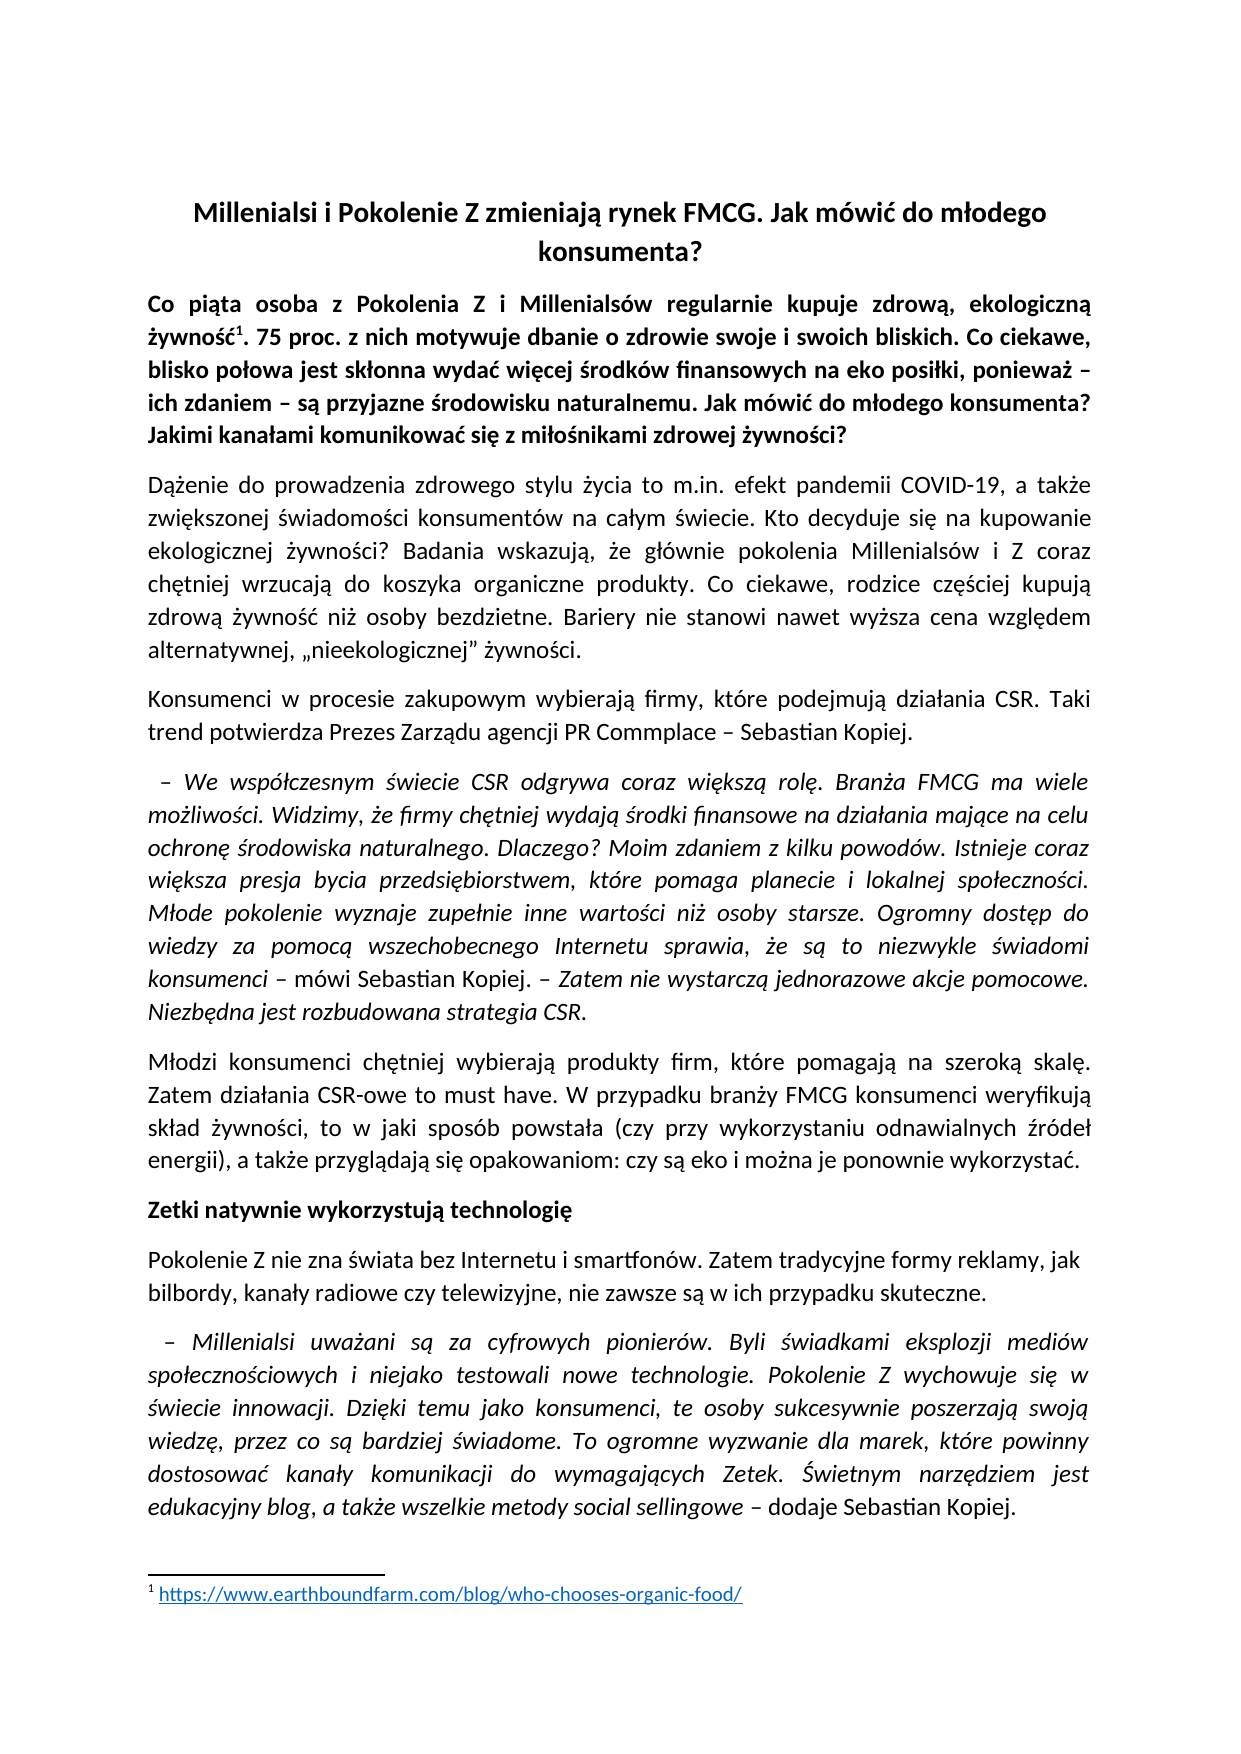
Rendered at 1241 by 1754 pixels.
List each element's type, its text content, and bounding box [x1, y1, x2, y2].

text Dążenie do prowadzenia zdrowego stylu życia to m.in. efekt pandemii COVID-19, a także zwiększonej świadomości konsumentów na całym świecie. Kto decyduje się na kupowanie ekologicznej żywności? Badania wskazują, że głównie pokolenia Millenialsów i Z coraz chętniej wrzucają do koszyka organiczne produkty. Co ciekawe, rodzice częściej kupują zdrową żywność niż osoby bezdzietne. Bariery nie stanowi nawet wyższa cena względem alternatywnej, „nieekologicznej” żywności. [148, 469, 1093, 664]
text Co piąta osoba z Pokolenia Z i Millenialsów regularnie kupuje zdrową, ekologiczną żywność. 75 proc. z nich motywuje dbanie o zdrowie swoje i swoich bliskich. Co ciekawe, blisko połowa jest skłonna wydać więcej środków finansowych na eko posiłki, ponieważ – ich zdaniem – są przyjazne środowisku naturalnemu. Jak mówić do młodego konsumenta? Jakimi kanałami komunikować się z miłośnikami zdrowej żywności? [148, 288, 1093, 450]
text Młodzi konsumenci chętniej wybierają produkty firm, które pomagają na szeroką skalę. Zatem działania CSR-owe to must have. W przypadku branży FMCG konsumenci weryfikują skład żywności, to w jaki sposób powstała (czy przy wykorzystaniu odnawialnych źródeł energii), a także przyglądają się opakowaniom: czy są eko i można je ponownie wykorzystać. [148, 1046, 1093, 1175]
text Zetki natywnie wykorzystują technologię [148, 1194, 1093, 1225]
text – Millenialsi uważani są za cyfrowych pionierów. Byli świadkami eksplozji mediów społecznościowych i niejako testowali nowe technologie. Pokolenie Z wychowuje się w świecie innowacji. Dzięki temu jako konsumenci, te osoby sukcesywnie poszerzają swoją wiedzę, przez co są bardziej świadome. To ogromne wyzwanie dla marek, które powinny dostosować kanały komunikacji do wymagających Zetek. Świetnym narzędziem jest edukacyjny blog, a także wszelkie metody social sellingowe – dodaje Sebastian Kopiej. [148, 1326, 1093, 1521]
text Millenialsi i Pokolenie Z zmieniają rynek FMCG. Jak mówić do młodego konsumenta? [148, 194, 1093, 268]
text Konsumenci w procesie zakupowym wybierają firmy, które podejmują działania CSR. Taki trend potwierdza Prezes Zarządu agencji PR Commplace – Sebastian Kopiej. [148, 683, 1093, 747]
text – We współczesnym świecie CSR odgrywa coraz większą rolę. Branża FMCG ma wiele możliwości. Widzimy, że firmy chętniej wydają środki finansowe na działania mające na celu ochronę środowiska naturalnego. Dlaczego? Moim zdaniem z kilku powodów. Istnieje coraz większa presja bycia przedsiębiorstwem, które pomaga planecie i lokalnej społeczności. Młode pokolenie wyznaje zupełnie inne wartości niż osoby starsze. Ogromny dostęp do wiedzy za pomocą wszechobecnego Internetu sprawia, że są to niezwykle świadomi konsumenci – mówi Sebastian Kopiej. – Zatem nie wystarczą jednorazowe akcje pomocowe. Niezbędna jest rozbudowana strategia CSR. [148, 766, 1093, 1027]
text Pokolenie Z nie zna świata bez Internetu i smartfonów. Zatem tradycyjne formy reklamy, jak bilbordy, kanały radiowe czy telewizyjne, nie zawsze są w ich przypadku skuteczne. [148, 1244, 1093, 1307]
